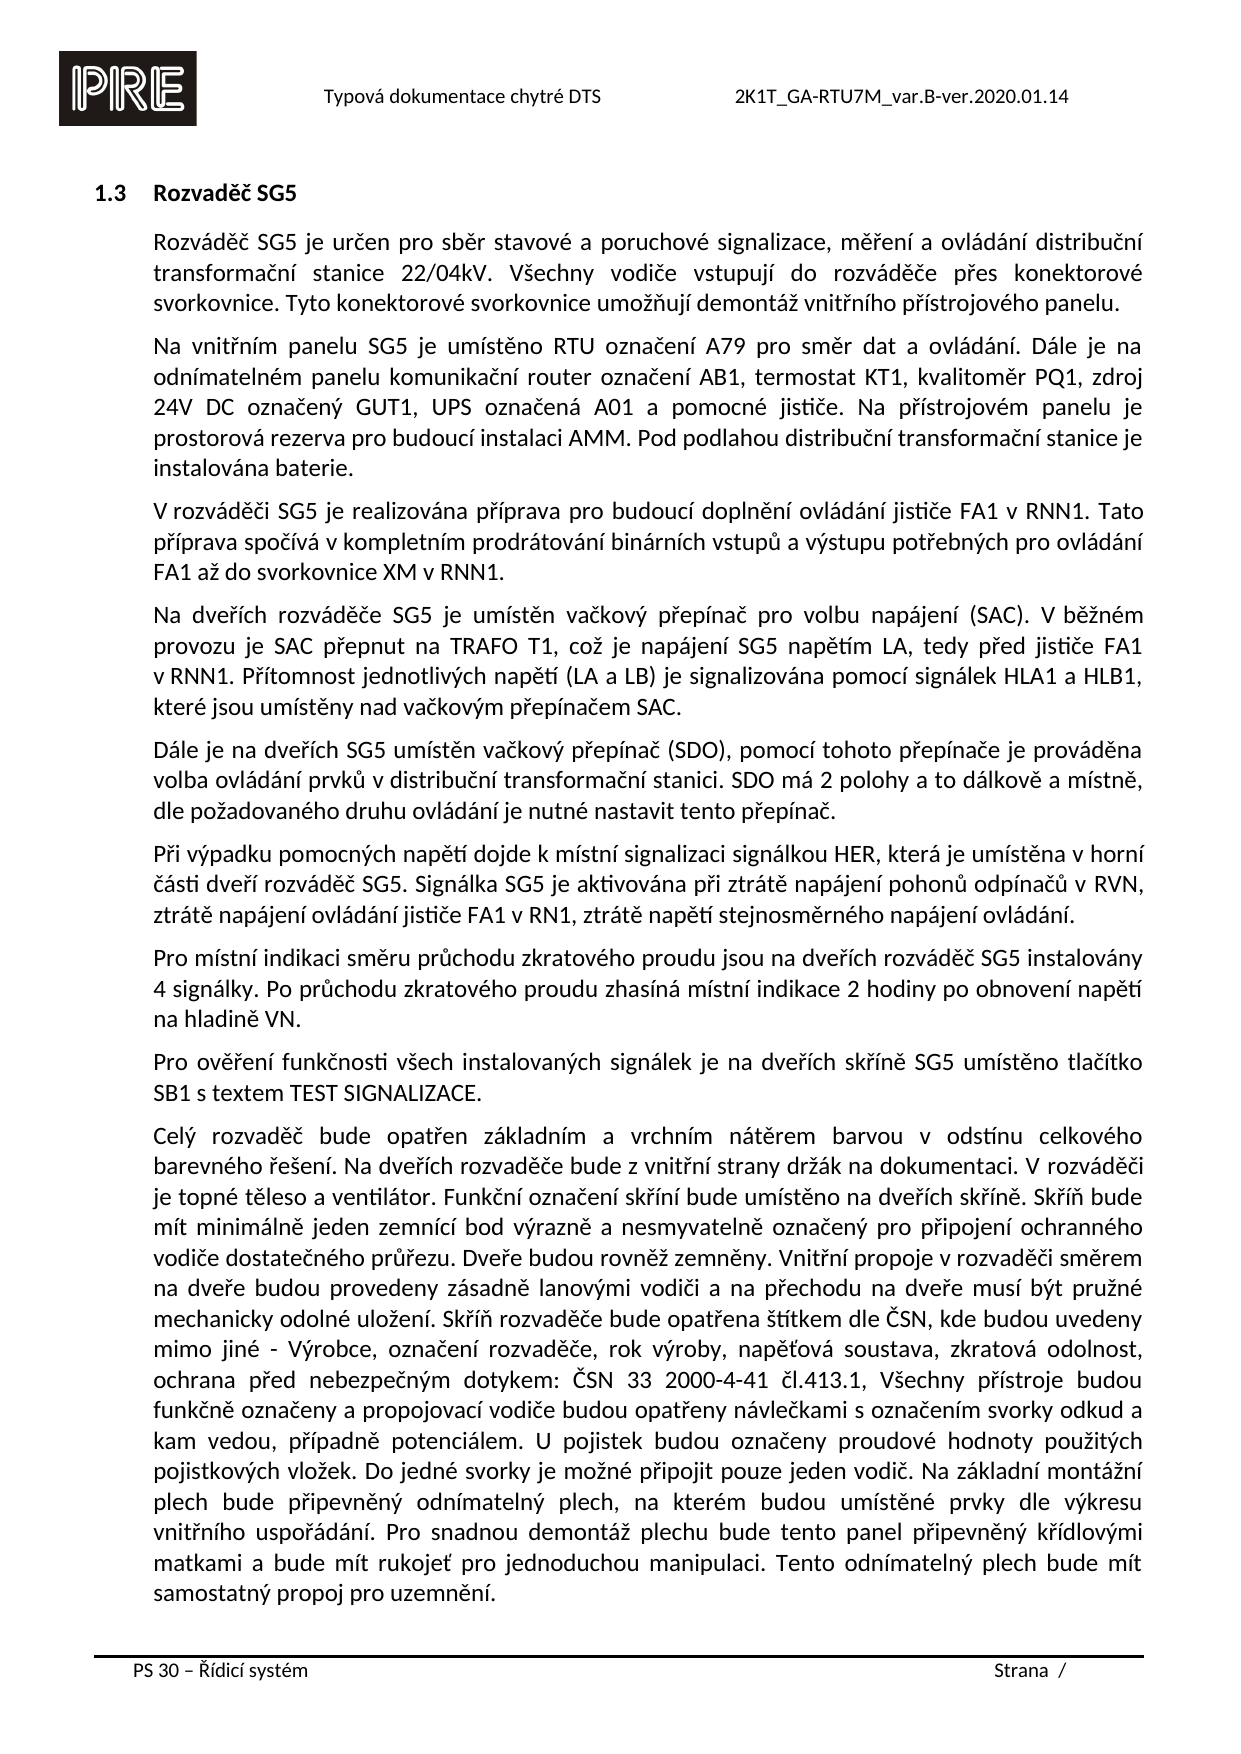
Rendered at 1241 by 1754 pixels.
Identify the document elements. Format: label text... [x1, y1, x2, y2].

text Na dveřích rozváděče SG5 je umístěn vačkový přepínač pro volbu napájení (SAC). V běžném provozu je SAC přepnut na TRAFO T1, což je napájení SG5 napětím LA, tedy před jističe FA1 v RNN1. Přítomnost jednotlivých napětí (LA a LB) je signalizována pomocí signálek HLA1 a HLB1, které jsou umístěny nad vačkovým přepínačem SAC. [153, 599, 1144, 722]
text Pro místní indikaci směru průchodu zkratového proudu jsou na dveřích rozváděč SG5 instalovány 4 signálky. Po průchodu zkratového proudu zhasíná místní indikace 2 hodiny po obnovení napětí na hladině VN. [153, 942, 1144, 1034]
text Při výpadku pomocných napětí dojde k místní signalizaci signálkou HER, která je umístěna v horní části dveří rozváděč SG5. Signálka SG5 je aktivována při ztrátě napájení pohonů odpínačů v RVN, ztrátě napájení ovládání jističe FA1 v RN1, ztrátě napětí stejnosměrného napájení ovládání. [153, 838, 1144, 930]
picture [59, 51, 197, 126]
subtitle Rozvaděč SG5 [94, 177, 1144, 208]
text Rozváděč SG5 je určen pro sběr stavové a poruchové signalizace, měření a ovládání distribuční transformační stanice 22/04kV. Všechny vodiče vstupují do rozváděče přes konektorové svorkovnice. Tyto konektorové svorkovnice umožňují demontáž vnitřního přístrojového panelu. [153, 226, 1144, 318]
text Na vnitřním panelu SG5 je umístěno RTU označení A79 pro směr dat a ovládání. Dále je na odnímatelném panelu komunikační router označení AB1, termostat KT1, kvalitoměr PQ1, zdroj 24V DC označený GUT1, UPS označená A01 a pomocné jističe. Na přístrojovém panelu je prostorová rezerva pro budoucí instalaci AMM. Pod podlahou distribuční transformační stanice je instalována baterie. [153, 330, 1144, 483]
text Dále je na dveřích SG5 umístěn vačkový přepínač (SDO), pomocí tohoto přepínače je prováděna volba ovládání prvků v distribuční transformační stanici. SDO má 2 polohy a to dálkově a místně, dle požadovaného druhu ovládání je nutné nastavit tento přepínač. [153, 734, 1144, 826]
text Celý rozvaděč bude opatřen základním a vrchním nátěrem barvou v odstínu celkového barevného řešení. Na dveřích rozvaděče bude z vnitřní strany držák na dokumentaci. V rozváděči je topné těleso a ventilátor. Funkční označení skříní bude umístěno na dveřích skříně. Skříň bude mít minimálně jeden zemnící bod výrazně a nesmyvatelně označený pro připojení ochranného vodiče dostatečného průřezu. Dveře budou rovněž zemněny. Vnitřní propoje v rozvaděči směrem na dveře budou provedeny zásadně lanovými vodiči a na přechodu na dveře musí být pružné mechanicky odolné uložení. Skříň rozvaděče bude opatřena štítkem dle ČSN, kde budou uvedeny mimo jiné - Výrobce, označení rozvaděče, rok výroby, napěťová soustava, zkratová odolnost, ochrana před nebezpečným dotykem: ČSN 33 2000-4-41 čl.413.1, Všechny přístroje budou funkčně označeny a propojovací vodiče budou opatřeny návlečkami s označením svorky odkud a kam vedou, případně potenciálem. U pojistek budou označeny proudové hodnoty použitých pojistkových vložek. Do jedné svorky je možné připojit pouze jeden vodič. Na základní montážní plech bude připevněný odnímatelný plech, na kterém budou umístěné prvky dle výkresu vnitřního uspořádání. Pro snadnou demontáž plechu bude tento panel připevněný křídlovými matkami a bude mít rukojeť pro jednoduchou manipulaci. Tento odnímatelný plech bude mít samostatný propoj pro uzemnění. [153, 1120, 1144, 1608]
text V rozváděči SG5 je realizována příprava pro budoucí doplnění ovládání jističe FA1 v RNN1. Tato příprava spočívá v kompletním prodrátování binárních vstupů a výstupu potřebných pro ovládání FA1 až do svorkovnice XM v RNN1. [153, 495, 1144, 587]
text Pro ověření funkčnosti všech instalovaných signálek je na dveřích skříně SG5 umístěno tlačítko SB1 s textem TEST SIGNALIZACE. [153, 1046, 1144, 1107]
